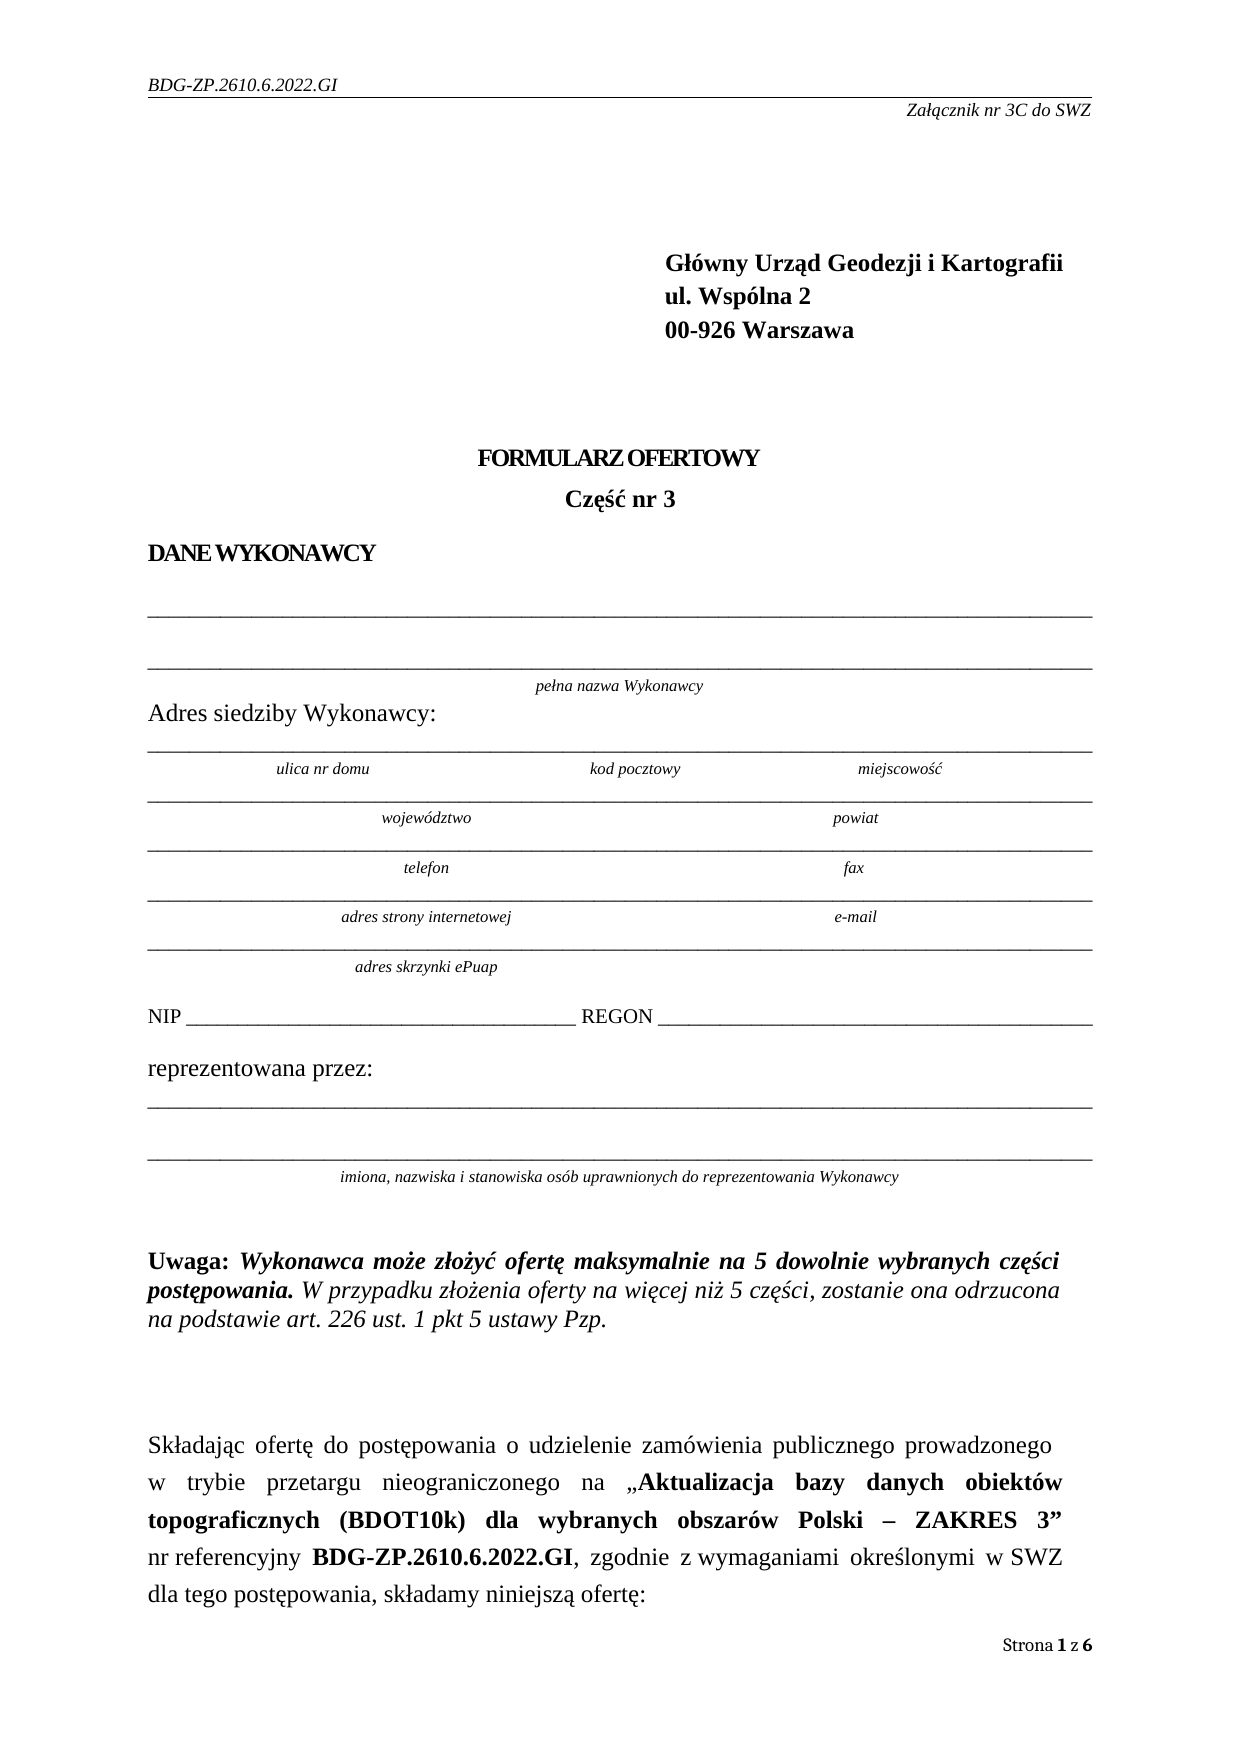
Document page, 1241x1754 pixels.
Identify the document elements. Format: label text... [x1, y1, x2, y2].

text reprezentowana przez: [148, 1053, 1092, 1082]
text województwo powiat [148, 808, 1092, 827]
text imiona, nazwiska i stanowiska osób uprawnionych do reprezentowania Wykonawcy [148, 1167, 1092, 1186]
text 00-926 Warszawa [664, 311, 1092, 345]
text DANE WYKONAWCY [148, 538, 1092, 566]
text ul. Wspólna 2 [664, 278, 1092, 311]
text Część nr 3 [148, 484, 1092, 513]
text pełna nazwa Wykonawcy [148, 676, 1092, 695]
text Składając ofertę do postępowania o udzielenie zamówienia publicznego prowadzonego w trybie przetargu nieograniczonego na „Aktualizacja bazy danych obiektów topograficznych (BDOT10k) dla wybranych obszarów Polski – ZAKRES 3” nr referencyjny BDG-ZP.2610.6.2022.GI, zgodnie z wymaganiami określonymi w SWZ dla tego postępowania, składamy niniejszą ofertę: [148, 1430, 1063, 1608]
text Uwaga: Wykonawca może złożyć ofertę maksymalnie na 5 dowolnie wybranych części postępowania. W przypadku złożenia oferty na więcej niż 5 części, zostanie ona odrzucona na podstawie art. 226 ust. 1 pkt 5 ustawy Pzp. [148, 1246, 1063, 1332]
text adres skrzynki ePuap [148, 957, 1092, 976]
text ulica nr domu kod pocztowy miejscowość [148, 758, 1092, 778]
text adres strony internetowej e-mail [148, 907, 1092, 926]
text NIP REGON [148, 1004, 1092, 1028]
text telefon fax [148, 858, 1092, 877]
text Główny Urząd Geodezji i Kartografii [606, 245, 1092, 278]
text Adres siedziby Wykonawcy: [148, 698, 1092, 727]
text FORMULARZ OFERTOWY [148, 443, 1092, 471]
